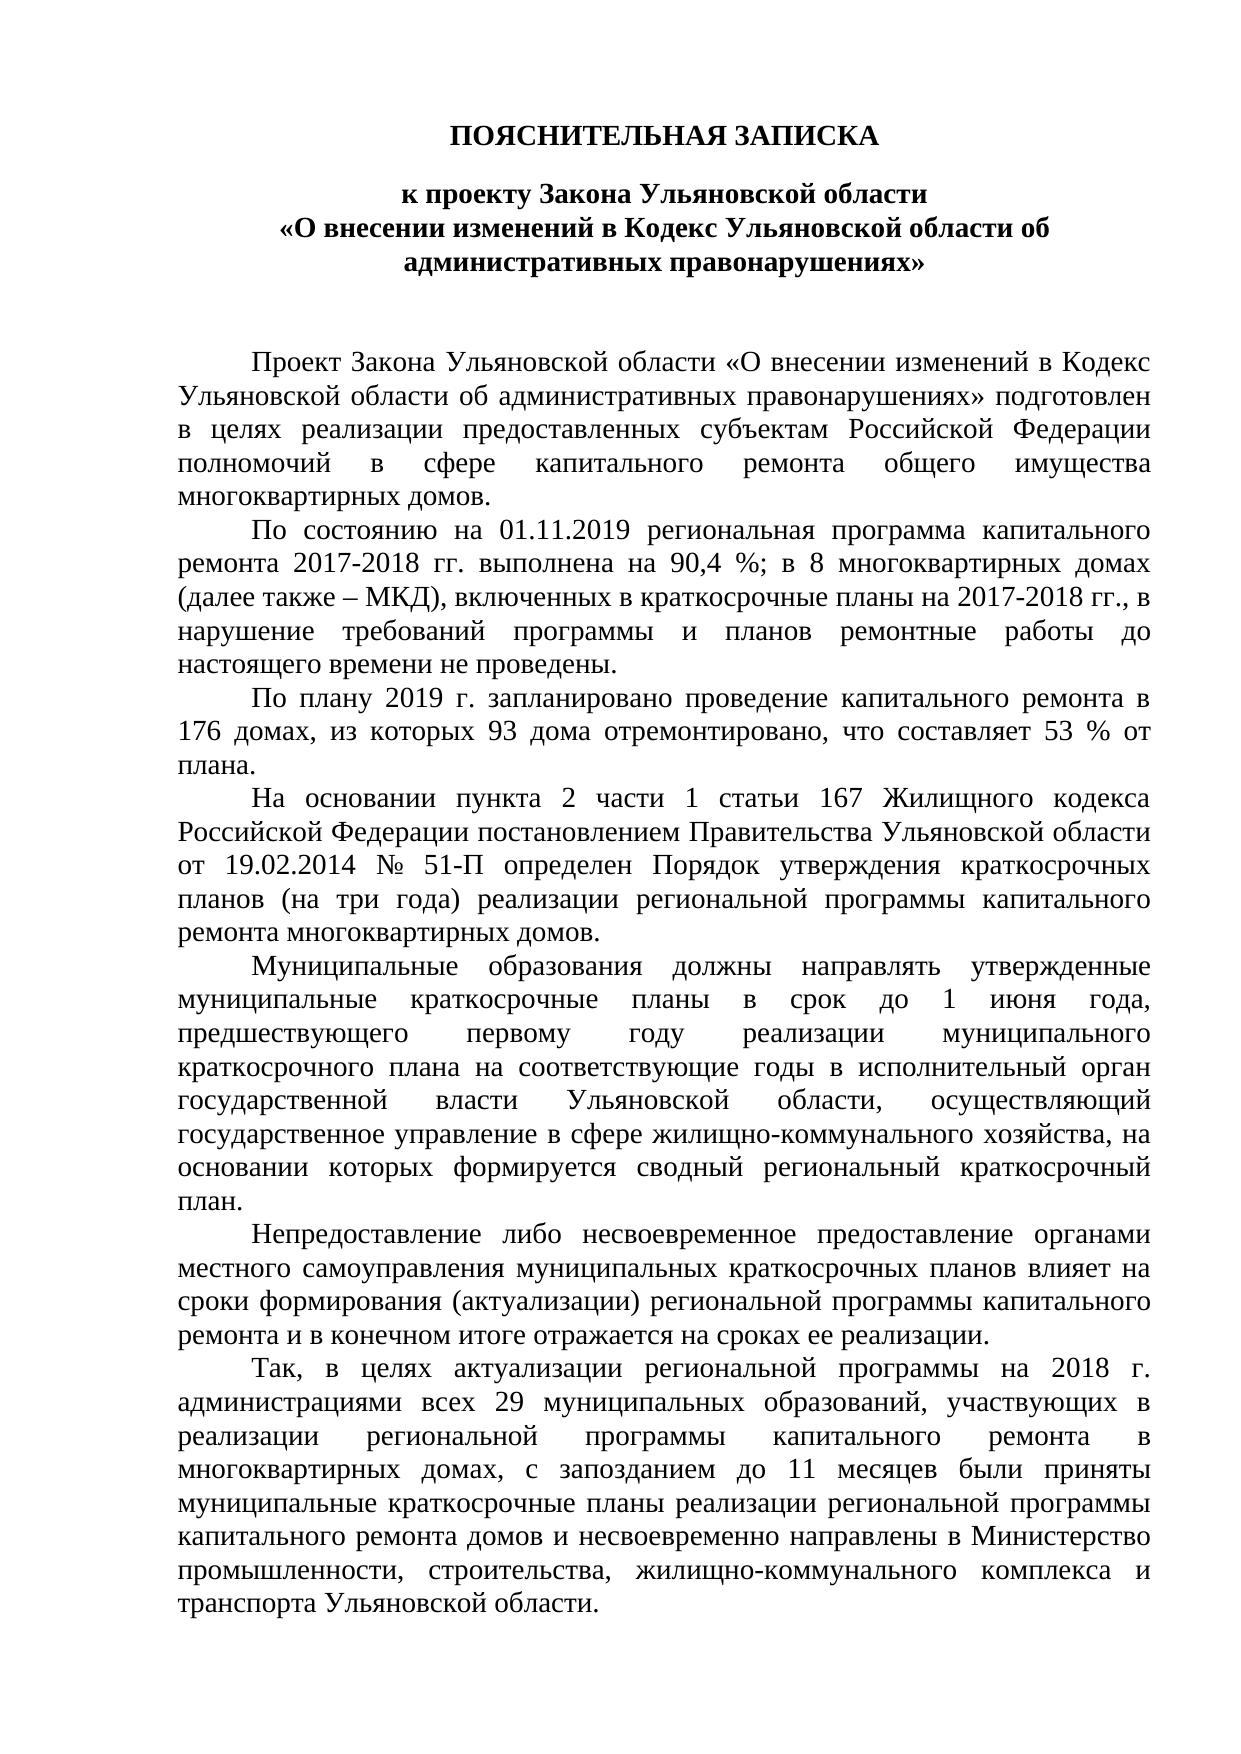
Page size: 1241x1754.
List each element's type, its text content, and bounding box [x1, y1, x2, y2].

text Так, в целях актуализации региональной программы на 2018 г. администрациями всех 29 муниципальных образований, участвующих в реализации региональной программы капитального ремонта в многоквартирных домах, с запозданием до 11 месяцев были приняты муниципальные краткосрочные планы реализации региональной программы капитального ремонта домов и несвоевременно направлены в Министерство промышленности, строительства, жилищно-коммунального комплекса и транспорта Ульяновской области. [177, 1351, 1152, 1619]
text Пояснительная записка [177, 118, 1152, 152]
text По плану 2019 г. запланировано проведение капитального ремонта в 176 домах, из которых 93 дома отремонтировано, что составляет 53 % от плана. [177, 680, 1152, 780]
text «О внесении изменений в Кодекс Ульяновской области об административных правонарушениях» [177, 210, 1152, 277]
text Непредоставление либо несвоевременное предоставление органами местного самоуправления муниципальных краткосрочных планов влияет на сроки формирования (актуализации) региональной программы капитального ремонта и в конечном итоге отражается на сроках ее реализации. [177, 1216, 1152, 1351]
text Муниципальные образования должны направлять утвержденные муниципальные краткосрочные планы в срок до 1 июня года, предшествующего первому году реализации муниципального краткосрочного плана на соответствующие годы в исполнительный орган государственной власти Ульяновской области, осуществляющий государственное управление в сфере жилищно-коммунального хозяйства, на основании которых формируется сводный региональный краткосрочный план. [177, 948, 1152, 1216]
text На основании пункта 2 части 1 статьи 167 Жилищного кодекса Российской Федерации постановлением Правительства Ульяновской области от 19.02.2014 № 51-П определен Порядок утверждения краткосрочных планов (на три года) реализации региональной программы капитального ремонта многоквартирных домов. [177, 780, 1152, 948]
text По состоянию на 01.11.2019 региональная программа капитального ремонта 2017-2018 гг. выполнена на 90,4 %; в 8 многоквартирных домах (далее также – МКД), включенных в краткосрочные планы на 2017-2018 гг., в нарушение требований программы и планов ремонтные работы до настоящего времени не проведены. [177, 512, 1152, 680]
text к проекту Закона Ульяновской области [177, 177, 1152, 210]
text Проект Закона Ульяновской области «О внесении изменений в Кодекс Ульяновской области об административных правонарушениях» подготовлен в целях реализации предоставленных субъектам Российской Федерации полномочий в сфере капитального ремонта общего имущества многоквартирных домов. [177, 344, 1152, 512]
